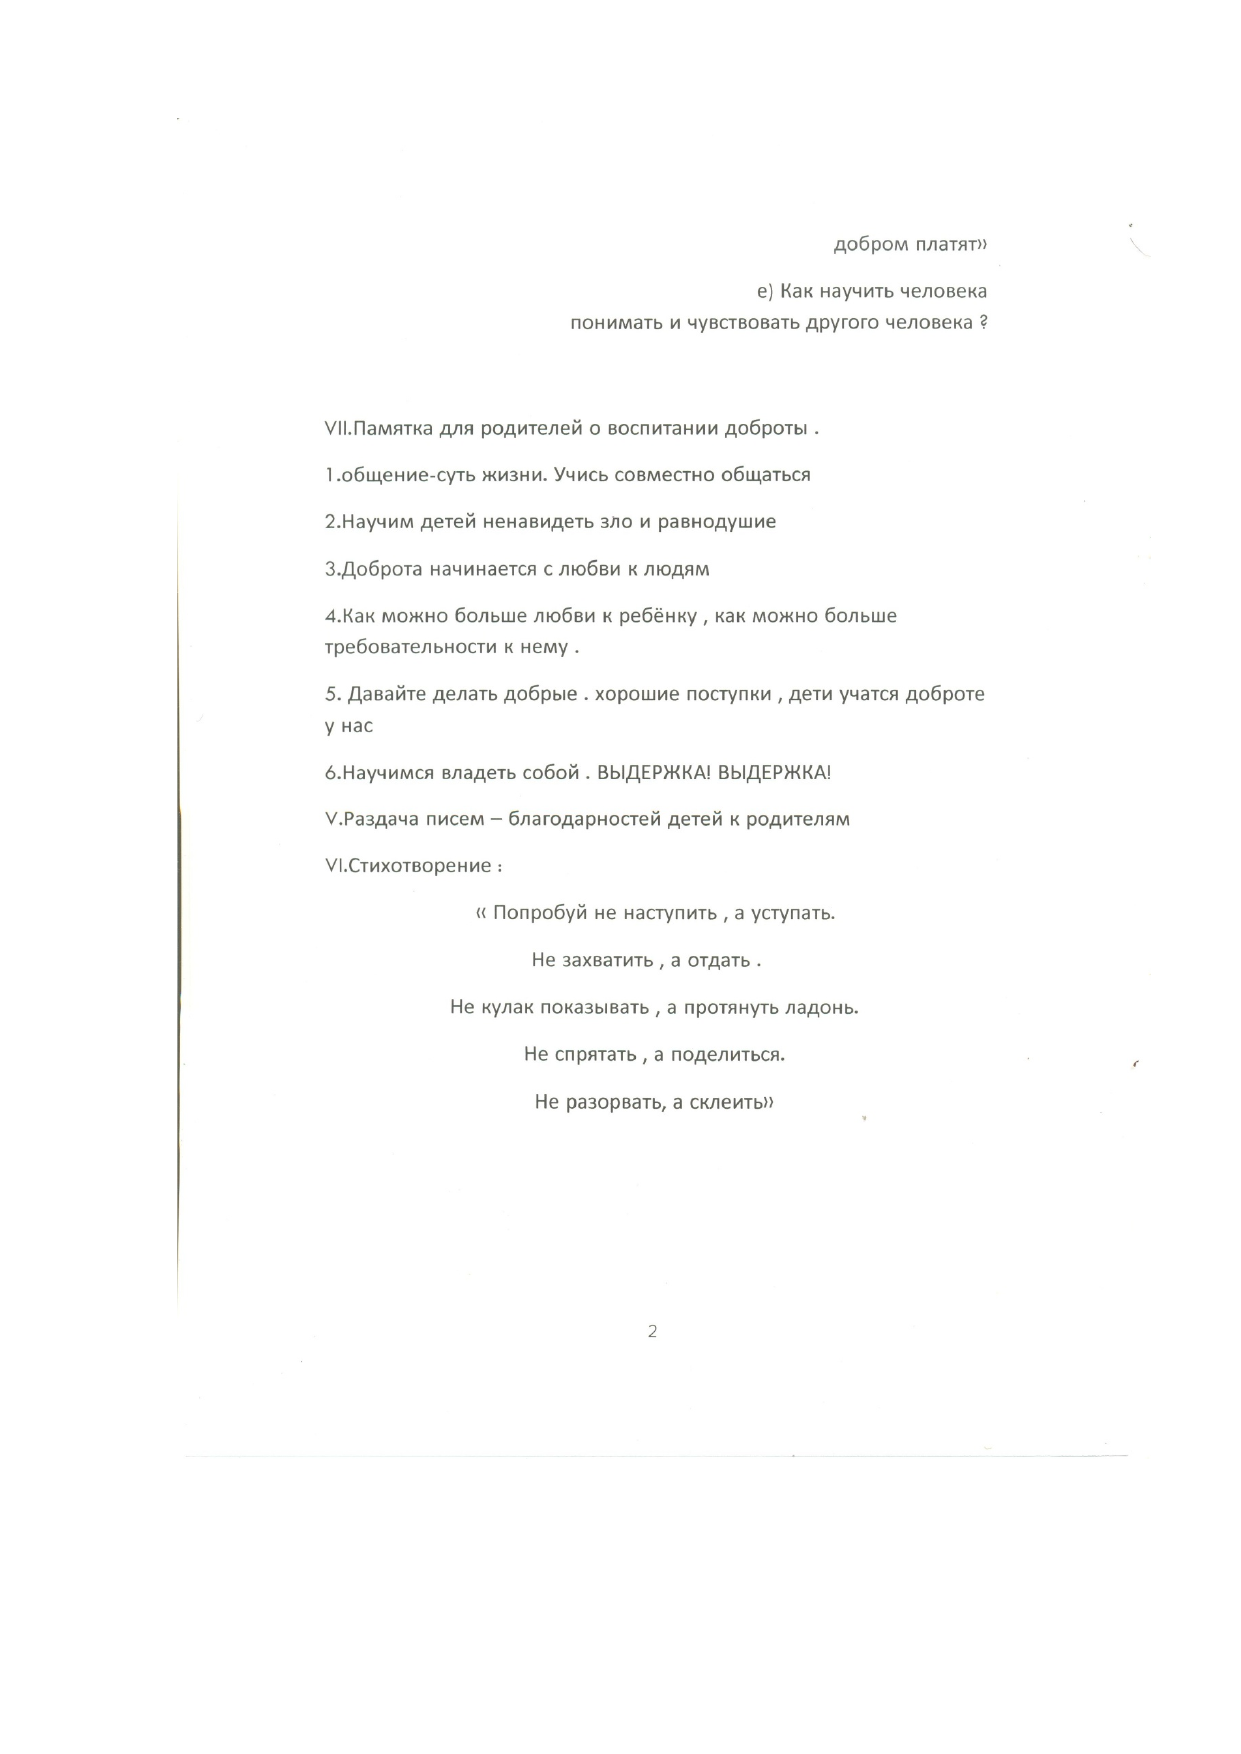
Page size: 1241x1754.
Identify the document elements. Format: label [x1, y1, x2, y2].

picture [177, 118, 1151, 1459]
